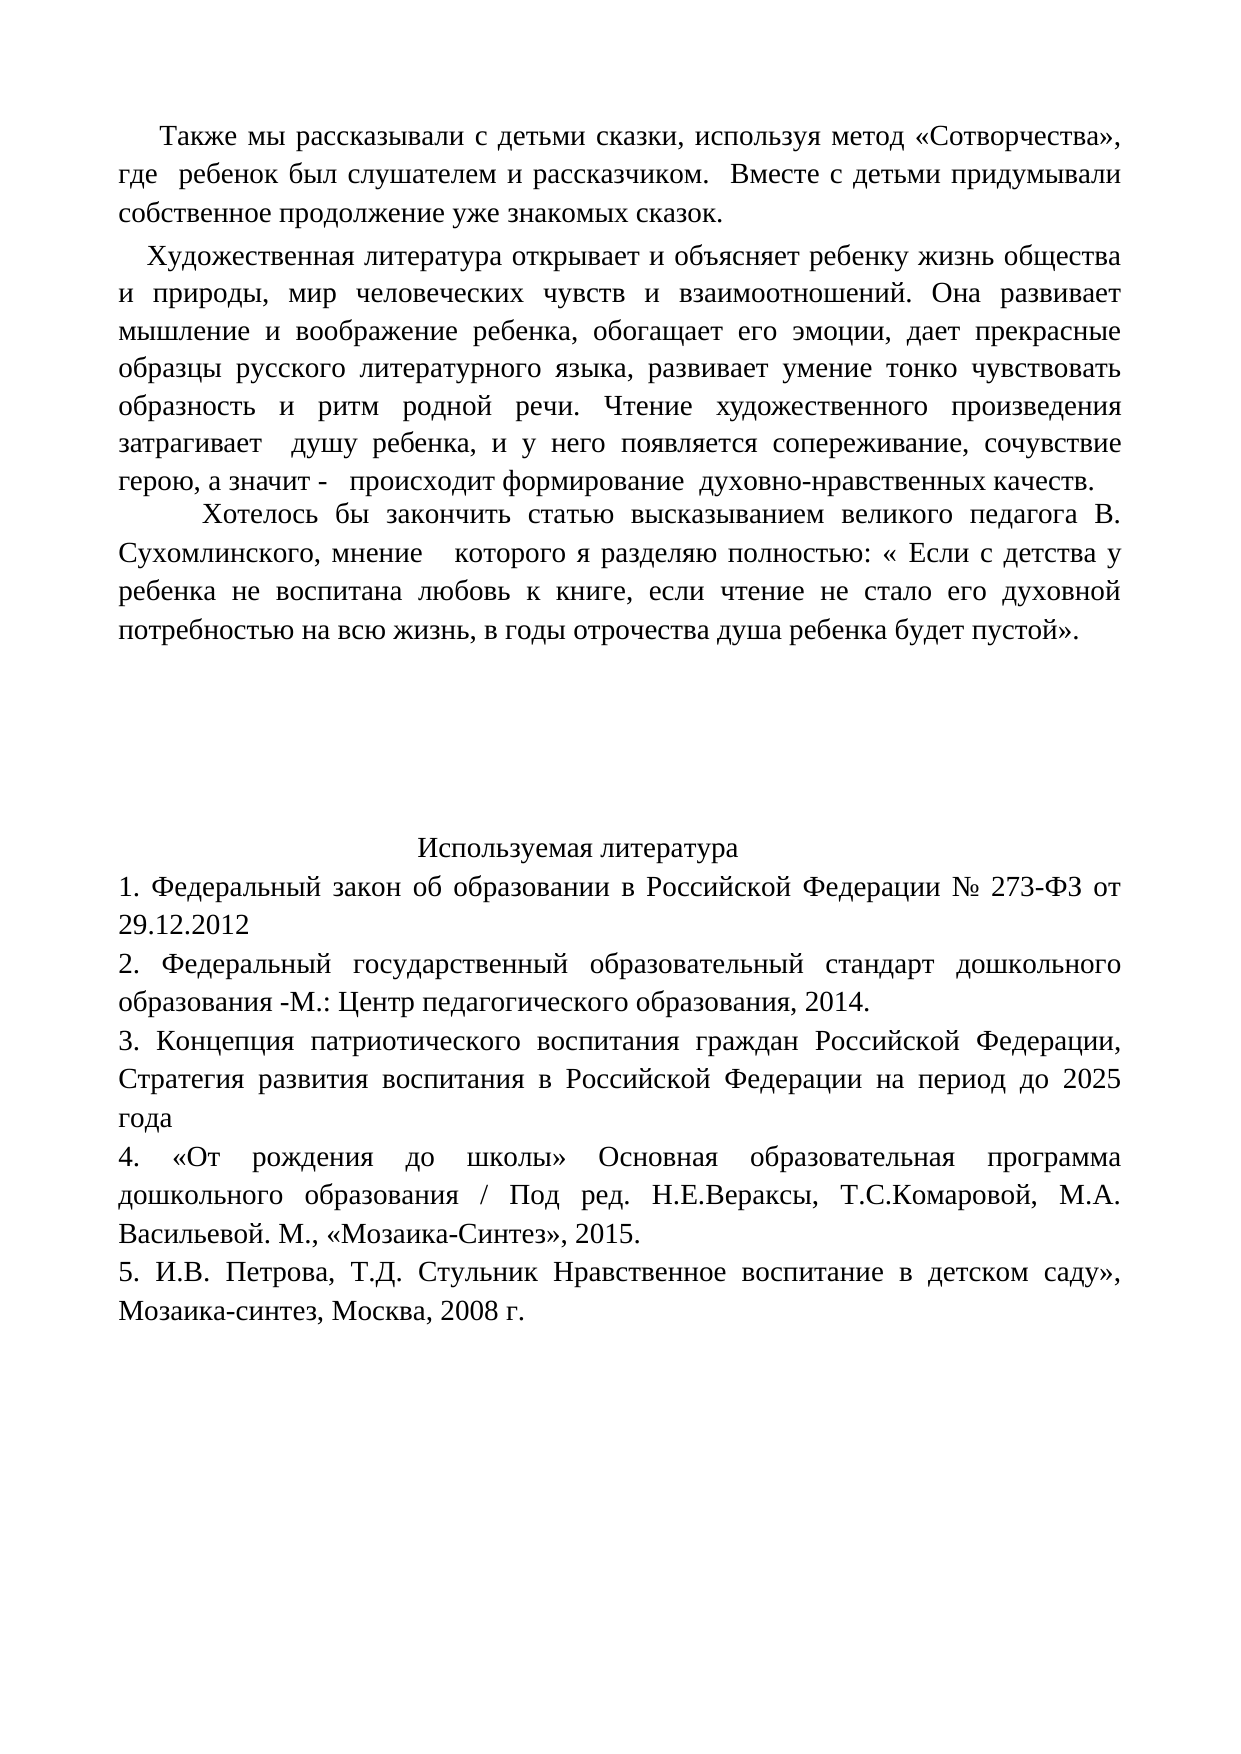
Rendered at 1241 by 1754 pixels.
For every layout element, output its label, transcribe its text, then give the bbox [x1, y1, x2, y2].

text Хотелось бы закончить статью высказыванием великого педагога В. Сухомлинского, мнение которого я разделяю полностью: « Если с детства у ребенка не воспитана любовь к книге, если чтение не стало его духовной потребностью на всю жизнь, в годы отрочества душа ребенка будет пустой». [118, 496, 1122, 645]
text Художественная литература открывает и объясняет ребенку жизнь общества и природы, мир человеческих чувств и взаимоотношений. Она развивает мышление и воображение ребенка, обогащает его эмоции, дает прекрасные образцы русского литературного языка, развивает умение тонко чувствовать образность и ритм родной речи. Чтение художественного произведения затрагивает душу ребенка, и у него появляется сопереживание, сочувствие герою, а значит - происходит формирование духовно-нравственных качеств. [118, 234, 1122, 496]
text 3. Концепция патриотического воспитания граждан Российской Федерации, Стратегия развития воспитания в Российской Федерации на период до 2025 года [118, 1023, 1122, 1134]
text 4. «От рождения до школы» Основная образовательная программа дошкольного образования / Под ред. Н.Е.Вераксы, Т.С.Комаровой, М.А. Васильевой. М., «Мозаика-Синтез», 2015. [118, 1139, 1122, 1249]
text Используемая литература [118, 830, 1122, 864]
text 2. Федеральный государственный образовательный стандарт дошкольного образования -М.: Центр педагогического образования, 2014. [118, 946, 1122, 1018]
text Также мы рассказывали с детьми сказки, используя метод «Сотворчества», где ребенок был слушателем и рассказчиком. Вместе с детьми придумывали собственное продолжение уже знакомых сказок. [118, 118, 1122, 229]
text 1. Федеральный закон об образовании в Российской Федерации № 273-ФЗ от 29.12.2012 [118, 869, 1122, 941]
text 5. И.В. Петрова, Т.Д. Стульник Нравственное воспитание в детском саду», Мозаика-синтез, Москва, 2008 г. [118, 1254, 1122, 1326]
